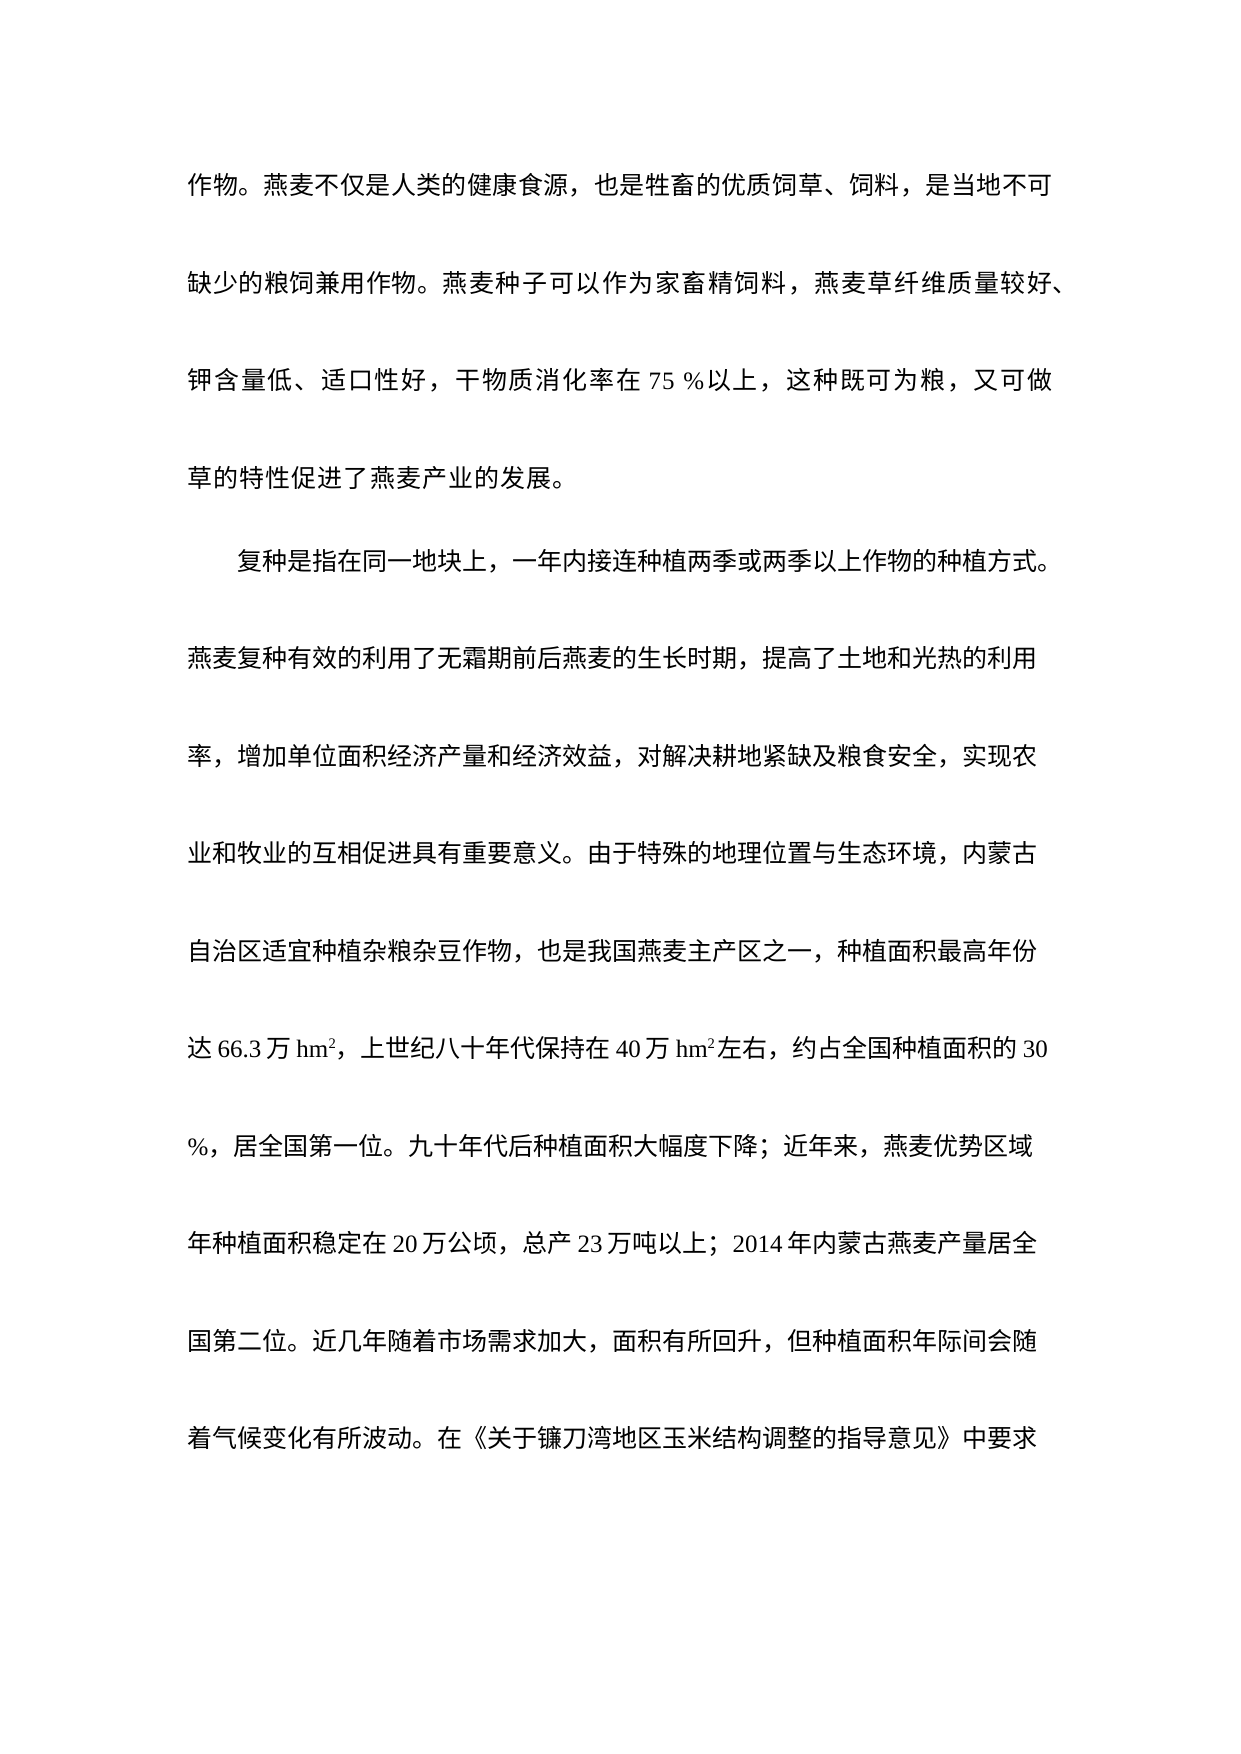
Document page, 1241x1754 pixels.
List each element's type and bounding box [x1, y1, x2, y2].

text [187, 527, 1053, 1469]
text [187, 151, 1053, 509]
